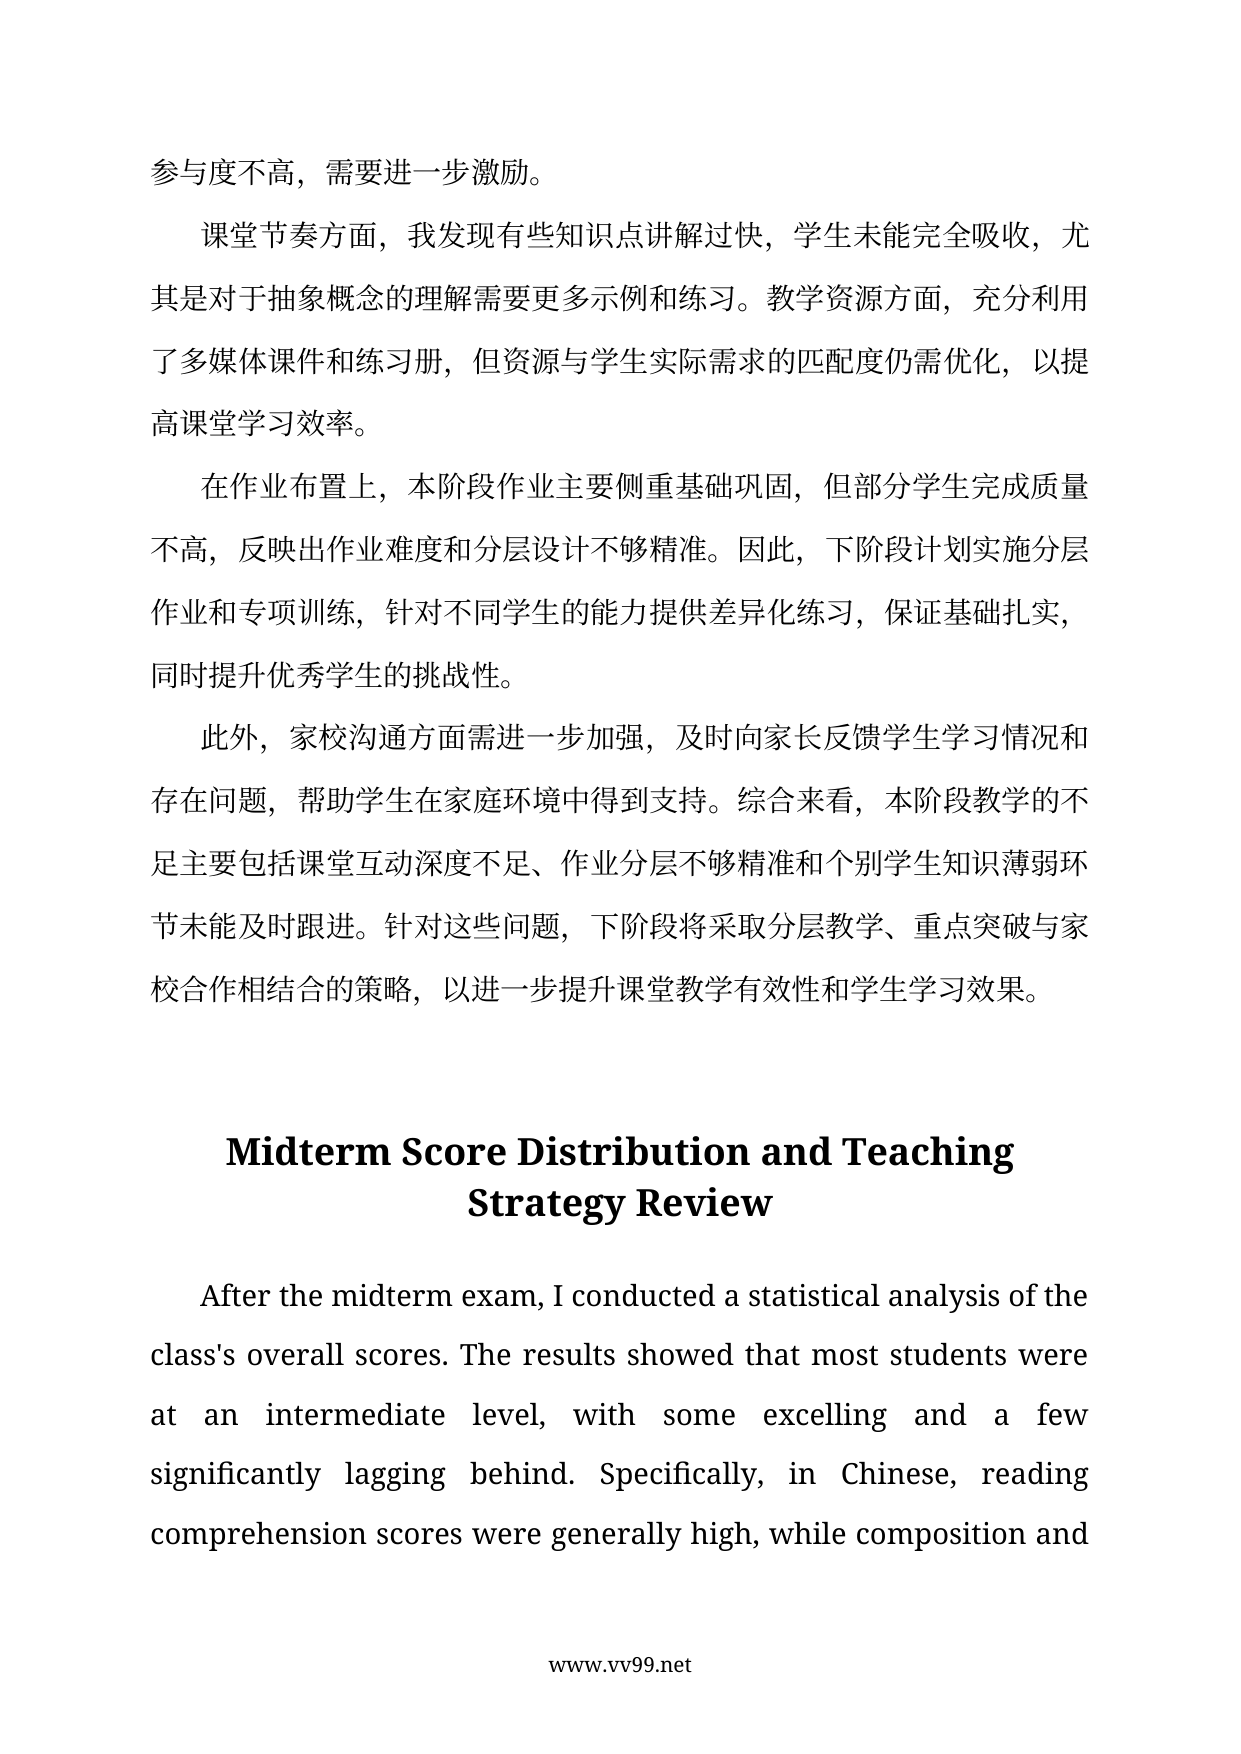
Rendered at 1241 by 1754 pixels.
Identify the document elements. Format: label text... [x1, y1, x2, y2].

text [150, 150, 1090, 192]
text 此外，家校沟通方面需进一步加强，及时向家长反馈学生学习情况和存在问题，帮助学生在家庭环境中得到支持。综合来看，本阶段教学的不足主要包括课堂互动深度不足、作业分层不够精准和个别学生知识薄弱环节未能及时跟进。针对这些问题，下阶段将采取分层教学、重点突破与家校合作相结合的策略，以进一步提升课堂教学有效性和学生学习效果。 [150, 715, 1090, 1008]
text 课堂节奏方面，我发现有些知识点讲解过快，学生未能完全吸收，尤其是对于抽象概念的理解需要更多示例和练习。教学资源方面，充分利用了多媒体课件和练习册，但资源与学生实际需求的匹配度仍需优化，以提高课堂学习效率。 [150, 213, 1090, 443]
subtitle Midterm Score Distribution and Teaching Strategy Review [150, 1125, 1090, 1227]
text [150, 1275, 1090, 1553]
text 在作业布置上，本阶段作业主要侧重基础巩固，但部分学生完成质量不高，反映出作业难度和分层设计不够精准。因此，下阶段计划实施分层作业和专项训练，针对不同学生的能力提供差异化练习，保证基础扎实，同时提升优秀学生的挑战性。 [150, 464, 1090, 694]
